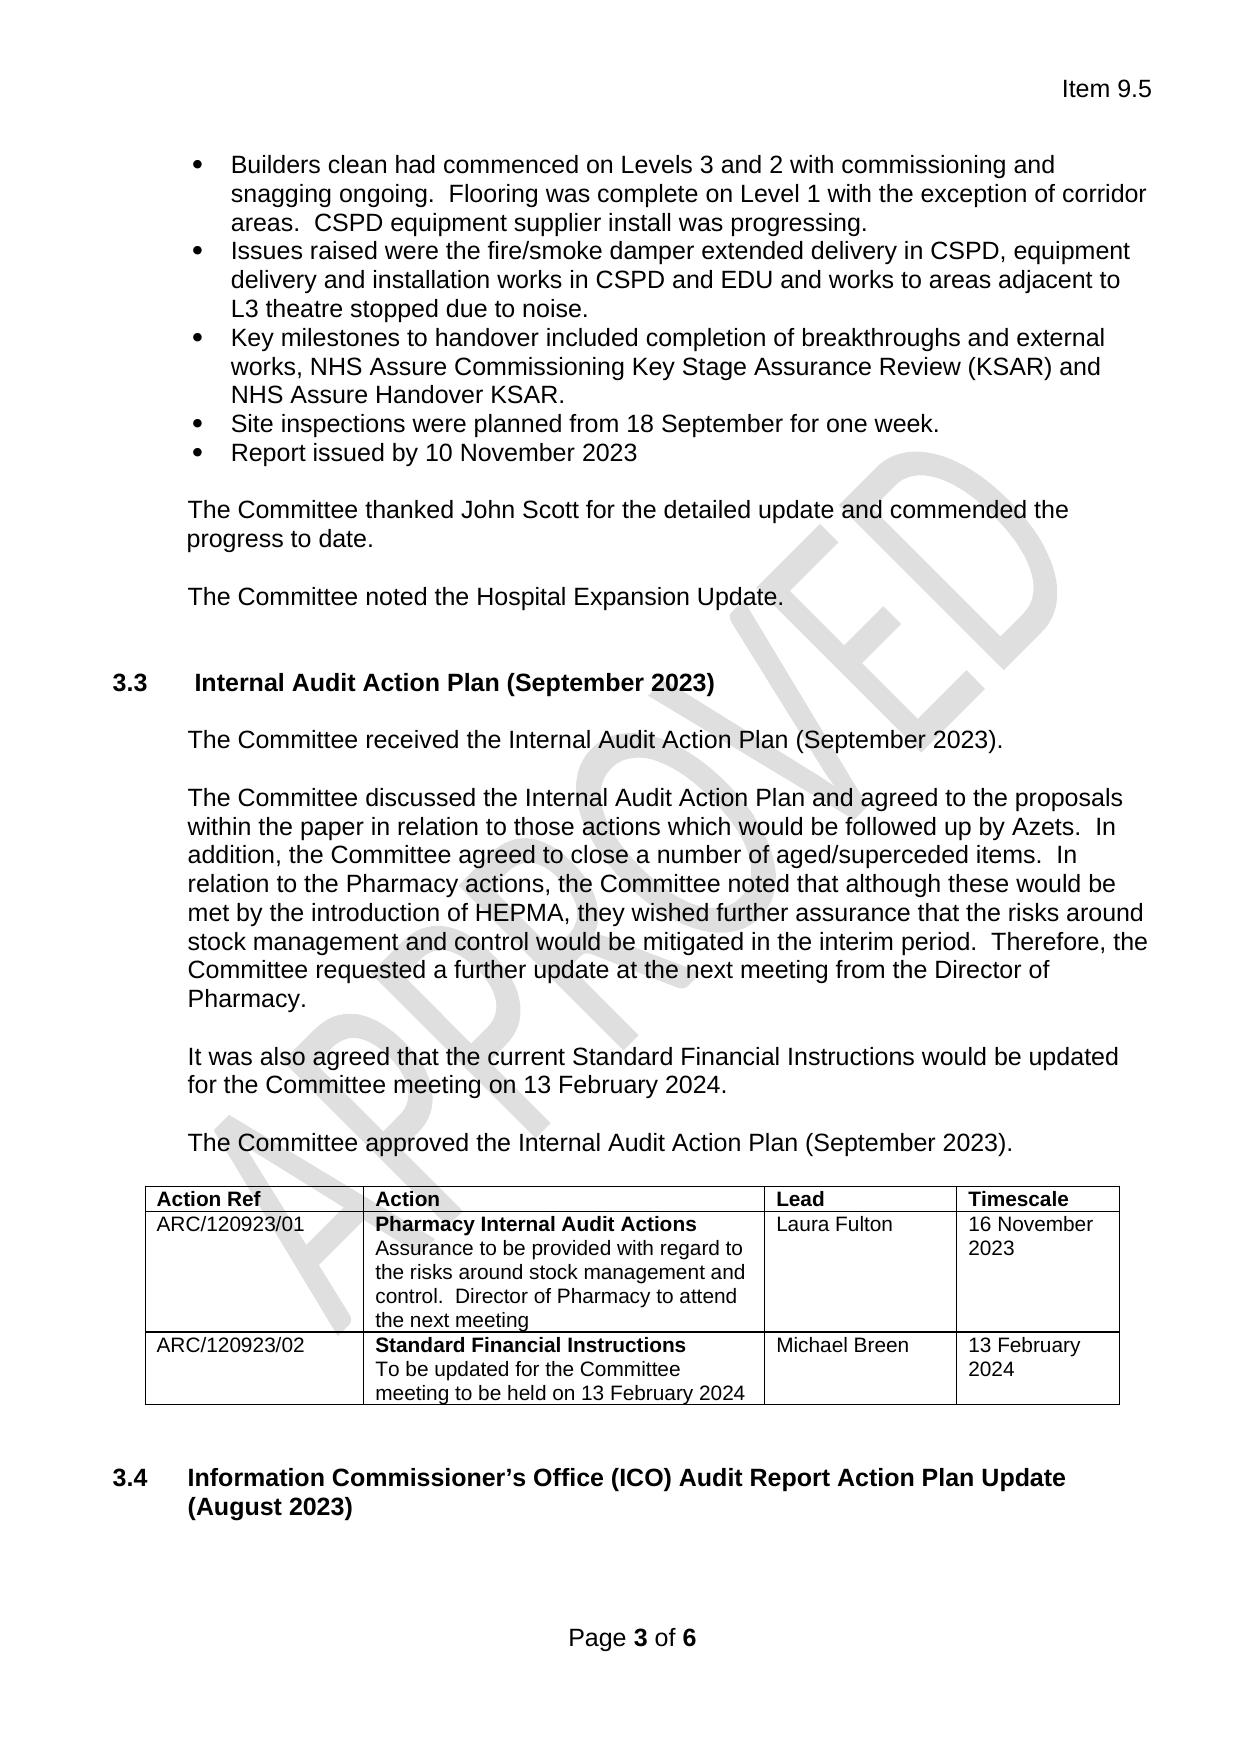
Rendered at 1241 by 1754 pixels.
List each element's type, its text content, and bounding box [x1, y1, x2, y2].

list Site inspections were planned from 18 September for one week. [193, 409, 1152, 438]
text The Committee noted the Hospital Expansion Update. [186, 582, 1152, 611]
table_cell 13 February 2024 [957, 1333, 1119, 1404]
list Internal Audit Action Plan (September 2023) [112, 668, 1152, 697]
table_cell Laura Fulton [765, 1212, 956, 1331]
table_header Timescale [957, 1187, 1119, 1211]
list The Committee received the Internal Audit Action Plan (September 2023). [112, 726, 1152, 754]
table_cell ARC/120923/01 [146, 1212, 363, 1331]
list Key milestones to handover included completion of breakthroughs and external works, NHS Assure Commissioning Key Stage Assurance Review (KSAR) and NHS Assure Handover KSAR. [193, 323, 1152, 409]
table_header Action [364, 1187, 764, 1211]
list Builders clean had commenced on Levels 3 and 2 with commissioning and snagging ongoing. Flooring was complete on Level 1 with the exception of corridor areas. CSPD equipment supplier install was progressing. [193, 150, 1152, 236]
text The Committee thanked John Scott for the detailed update and commended the progress to date. [186, 496, 1152, 553]
text The Committee approved the Internal Audit Action Plan (September 2023). [187, 1128, 1152, 1157]
text 3.4 Information Commissioner’s Office (ICO) Audit Report Action Plan Update (August 2023) [112, 1463, 1152, 1520]
list It was also agreed that the current Standard Financial Instructions would be updated for the Committee meeting on 13 February 2024. [187, 1042, 1152, 1099]
table_header Lead [765, 1187, 956, 1211]
list Issues raised were the fire/smoke damper extended delivery in CSPD, equipment delivery and installation works in CSPD and EDU and works to areas adjacent to L3 theatre stopped due to noise. [193, 236, 1152, 323]
list Report issued by 10 November 2023 [193, 438, 1152, 467]
table_cell 16 November 2023 [957, 1212, 1119, 1331]
table_cell Standard Financial Instructions To be updated for the Committee meeting to be held on 13 February 2024 [364, 1333, 764, 1404]
table_cell Michael Breen [765, 1333, 956, 1404]
list The Committee discussed the Internal Audit Action Plan and agreed to the proposals within the paper in relation to those actions which would be followed up by Azets. In addition, the Committee agreed to close a number of aged/superceded items. In relation to the Pharmacy actions, the Committee noted that although these would be met by the introduction of HEPMA, they wished further assurance that the risks around stock management and control would be mitigated in the interim period. Therefore, the Committee requested a further update at the next meeting from the Director of Pharmacy. [187, 783, 1152, 1013]
table_cell ARC/120923/02 [146, 1333, 363, 1404]
table_cell Pharmacy Internal Audit Actions Assurance to be provided with regard to the risks around stock management and control. Director of Pharmacy to attend the next meeting [364, 1212, 764, 1331]
table_header Action Ref [146, 1187, 363, 1211]
